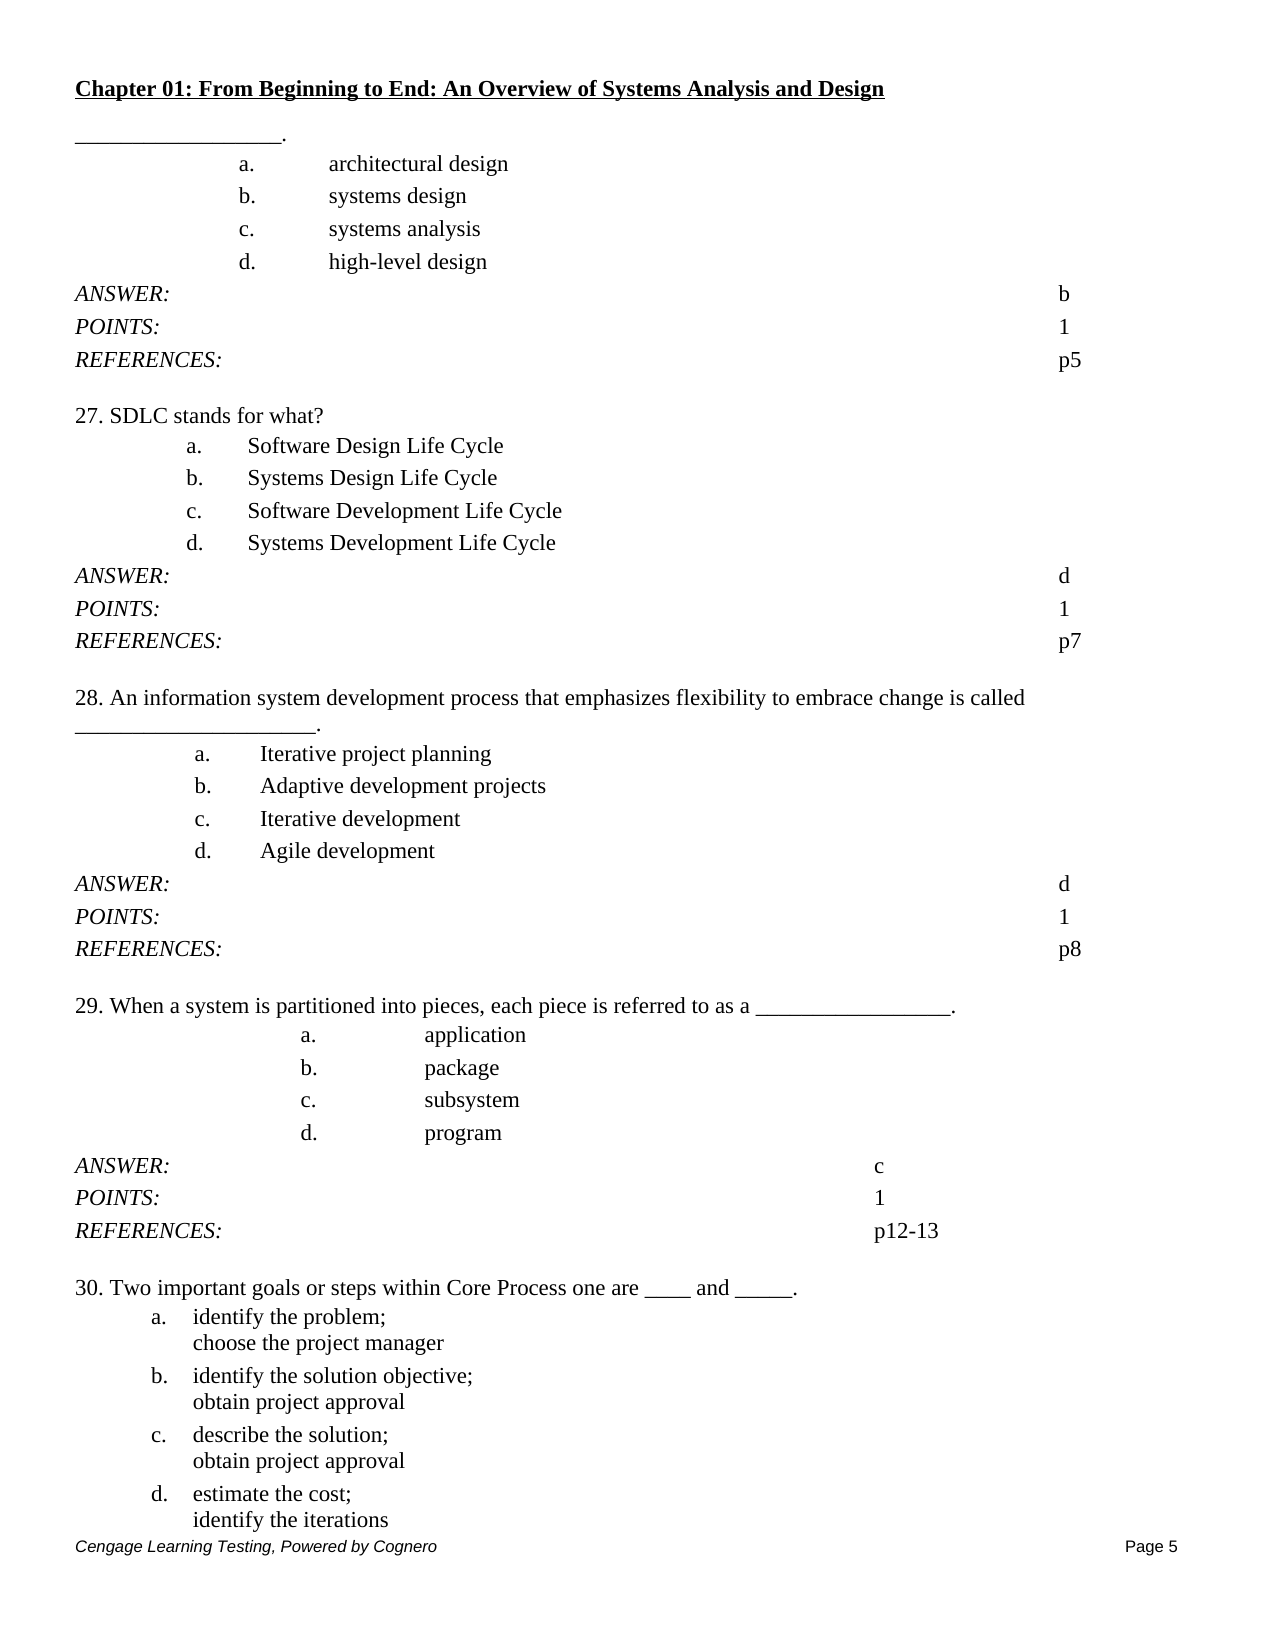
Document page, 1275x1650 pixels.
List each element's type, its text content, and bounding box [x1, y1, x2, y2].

table_header 26. Those activities that enable a person to describe in the detail the system that solves the need is called __________________.​ [75, 147, 1200, 375]
table_header 29. When a system is partitioned into pieces, each piece is referred to as a _________________.​ [75, 1018, 1200, 1247]
table_header 27. SDLC stands for what?​ [75, 428, 1200, 657]
table_header 28. An information system development process that emphasizes flexibility to embrace change is called _____________________.​ [75, 737, 1200, 965]
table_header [75, 1300, 1200, 1536]
